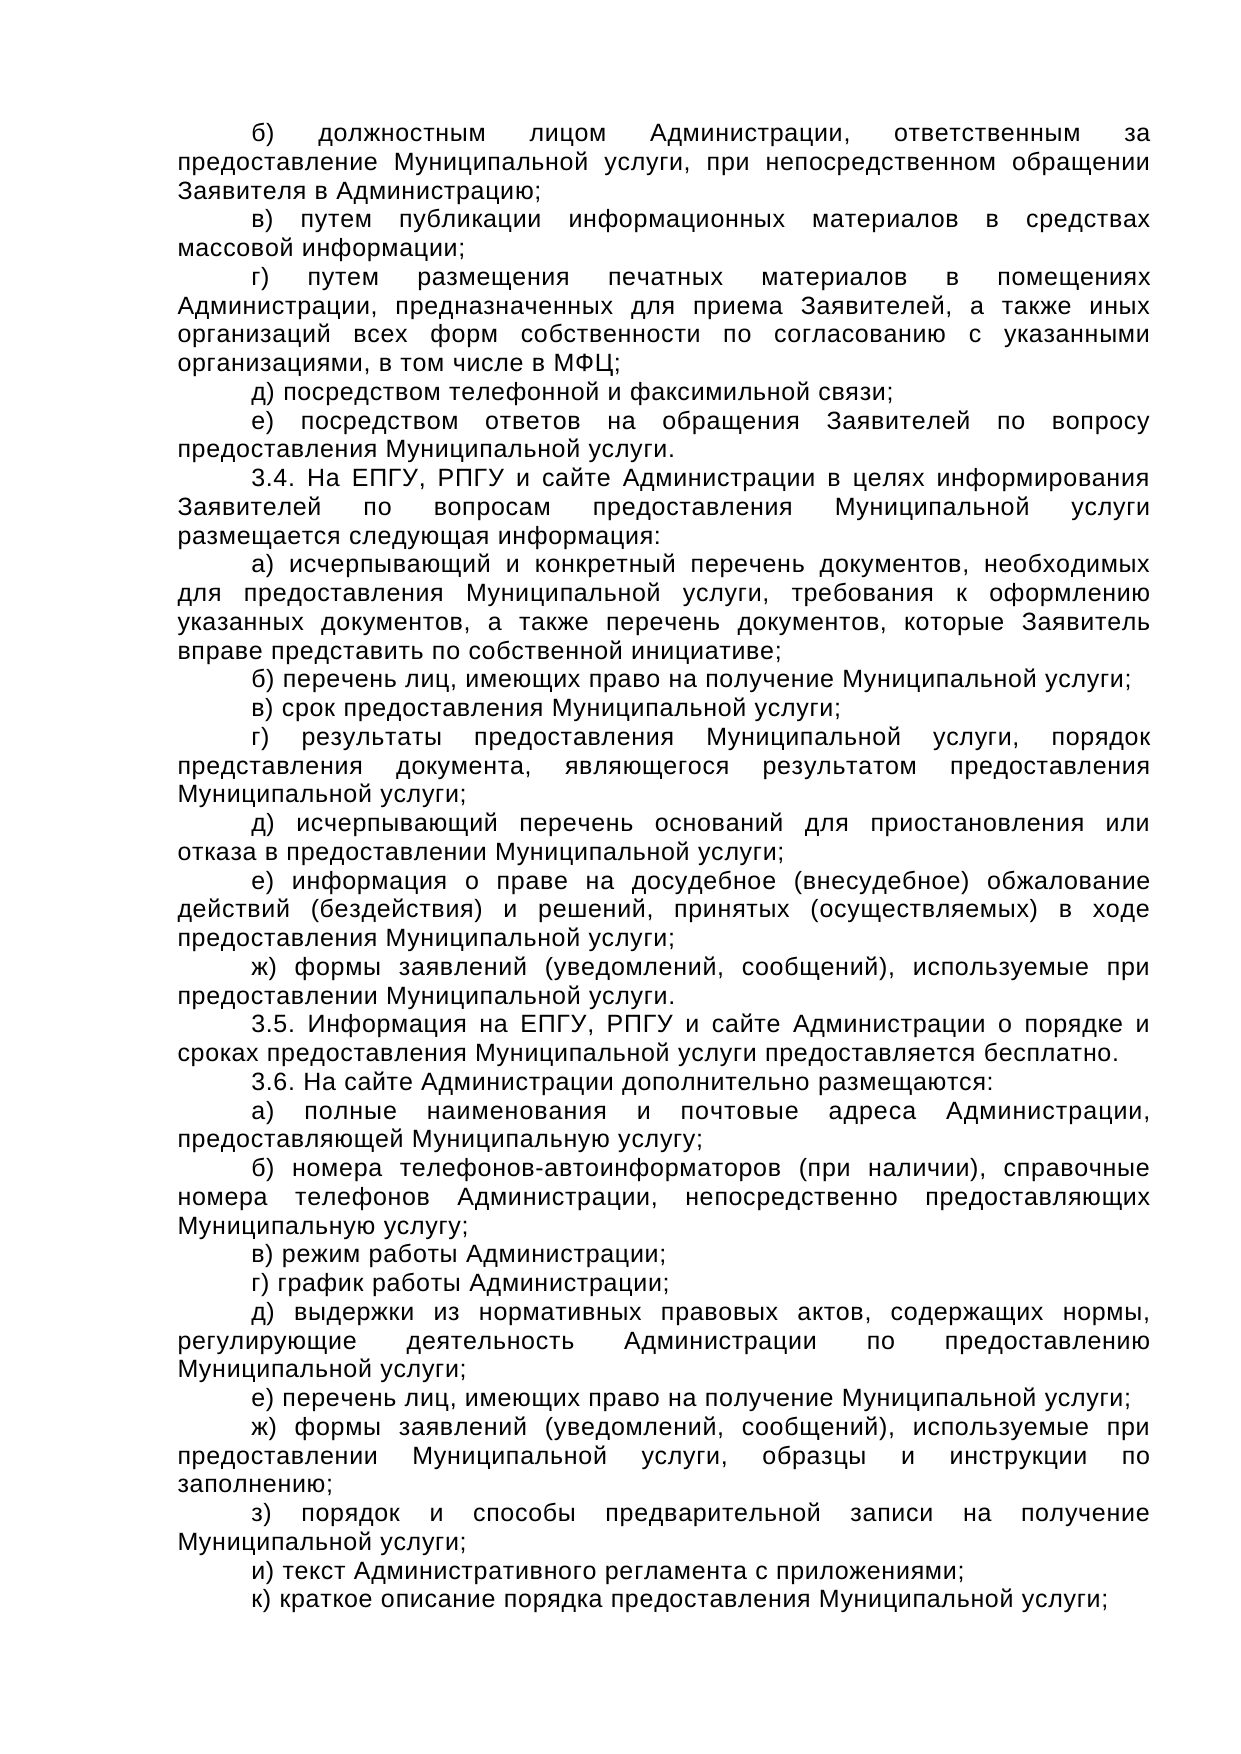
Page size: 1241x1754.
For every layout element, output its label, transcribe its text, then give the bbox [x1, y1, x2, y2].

text а) исчерпывающий и конкретный перечень документов, необходимых для предоставления Муниципальной услуги, требования к оформлению указанных документов, а также перечень документов, которые Заявитель вправе представить по собственной инициативе; [177, 549, 1152, 664]
text б) перечень лиц, имеющих право на получение Муниципальной услуги; [177, 664, 1152, 693]
text е) перечень лиц, имеющих право на получение Муниципальной услуги; [177, 1383, 1152, 1412]
text б) должностным лицом Администрации, ответственным за предоставление Муниципальной услуги, при непосредственном обращении Заявителя в Администрацию; [177, 118, 1152, 204]
text д) выдержки из нормативных правовых актов, содержащих нормы, регулирующие деятельность Администрации по предоставлению Муниципальной услуги; [177, 1297, 1152, 1383]
text г) результаты предоставления Муниципальной услуги, порядок представления документа, являющегося результатом предоставления Муниципальной услуги; [177, 722, 1152, 808]
text г) график работы Администрации; [177, 1268, 1152, 1297]
text д) посредством телефонной и факсимильной связи; [177, 377, 1152, 406]
text ж) формы заявлений (уведомлений, сообщений), используемые при предоставлении Муниципальной услуги, образцы и инструкции по заполнению; [177, 1412, 1152, 1498]
text 3.4. На ЕПГУ, РПГУ и сайте Администрации в целях информирования Заявителей по вопросам предоставления Муниципальной услуги размещается следующая информация: [177, 463, 1152, 549]
text б) номера телефонов-автоинформаторов (при наличии), справочные номера телефонов Администрации, непосредственно предоставляющих Муниципальную услугу; [177, 1153, 1152, 1239]
text и) текст Административного регламента с приложениями; [177, 1556, 1152, 1584]
text в) путем публикации информационных материалов в средствах массовой информации; [177, 204, 1152, 262]
text з) порядок и способы предварительной записи на получение Муниципальной услуги; [177, 1498, 1152, 1556]
text 3.5. Информация на ЕПГУ, РПГУ и сайте Администрации о порядке и сроках предоставления Муниципальной услуги предоставляется бесплатно. [177, 1009, 1152, 1067]
text в) срок предоставления Муниципальной услуги; [177, 693, 1152, 722]
text е) посредством ответов на обращения Заявителей по вопросу предоставления Муниципальной услуги. [177, 406, 1152, 463]
text г) путем размещения печатных материалов в помещениях Администрации, предназначенных для приема Заявителей, а также иных организаций всех форм собственности по согласованию с указанными организациями, в том числе в МФЦ; [177, 262, 1152, 377]
text д) исчерпывающий перечень оснований для приостановления или отказа в предоставлении Муниципальной услуги; [177, 808, 1152, 866]
text 3.6. На сайте Администрации дополнительно размещаются: [177, 1067, 1152, 1096]
text е) информация о праве на досудебное (внесудебное) обжалование действий (бездействия) и решений, принятых (осуществляемых) в ходе предоставления Муниципальной услуги; [177, 866, 1152, 952]
text ж) формы заявлений (уведомлений, сообщений), используемые при предоставлении Муниципальной услуги. [177, 952, 1152, 1009]
text к) краткое описание порядка предоставления Муниципальной услуги; [177, 1584, 1152, 1613]
text а) полные наименования и почтовые адреса Администрации, предоставляющей Муниципальную услугу; [177, 1096, 1152, 1153]
text в) режим работы Администрации; [177, 1239, 1152, 1268]
